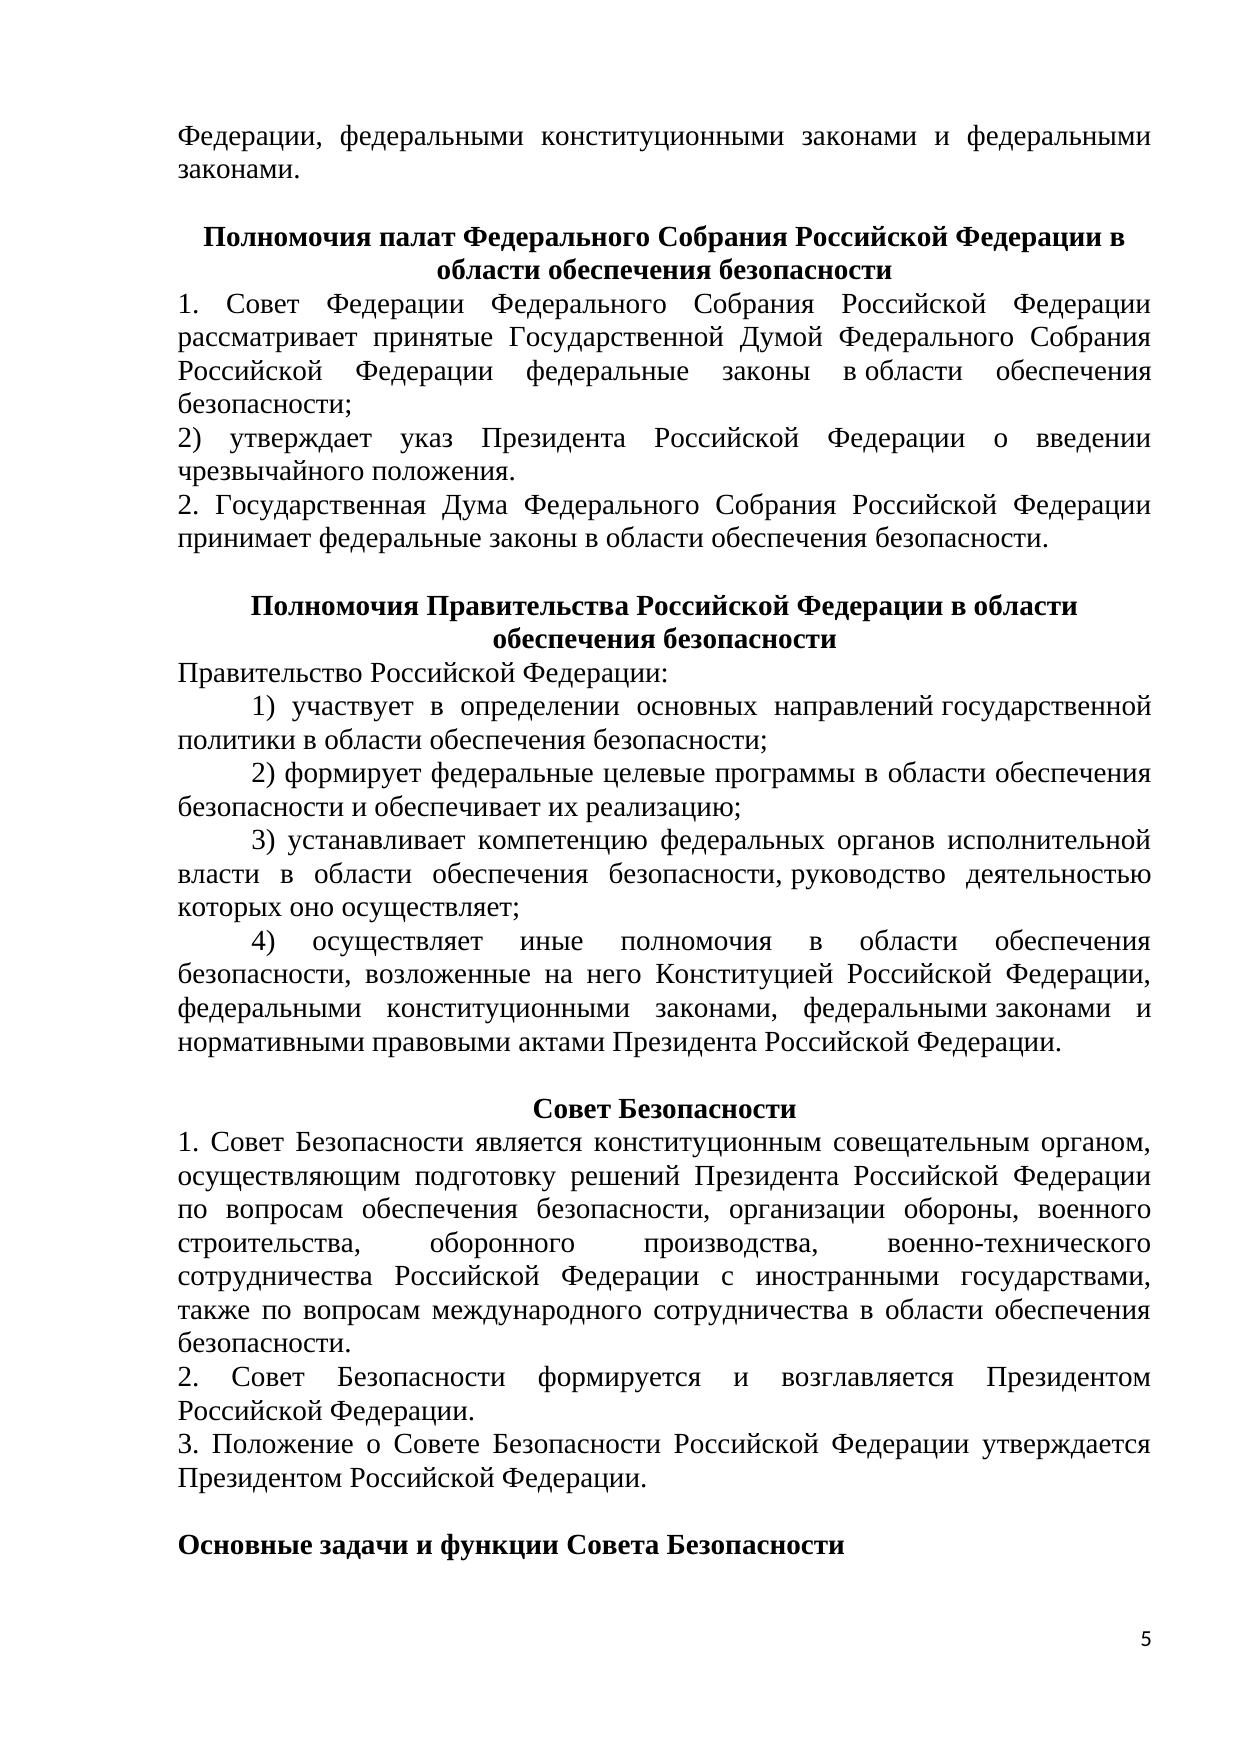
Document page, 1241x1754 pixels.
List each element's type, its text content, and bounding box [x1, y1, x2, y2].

text 1. Совет Безопасности является конституционным совещательным органом, осуществляющим подготовку решений Президента Российской Федерации по вопросам обеспечения безопасности, организации обороны, военного строительства, оборонного производства, военно-технического сотрудничества Российской Федерации с иностранными государствами, также по вопросам международного сотрудничества в области обеспечения безопасности. [177, 1124, 1152, 1359]
text Полномочия палат Федерального Собрания Российской Федерации в области обеспечения безопасности [177, 219, 1152, 286]
text Совет Безопасности [177, 1091, 1152, 1124]
text 2. Совет Безопасности формируется и возглавляется Президентом Российской Федерации. [177, 1359, 1152, 1426]
text 3. Положение о Совете Безопасности Российской Федерации утверждается Президентом Российской Федерации. [177, 1426, 1152, 1493]
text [177, 118, 1152, 185]
text 1. Совет Федерации Федерального Собрания Российской Федерации рассматривает принятые Государственной Думой Федерального Собрания Российской Федерации федеральные законы в области обеспечения безопасности; [177, 286, 1152, 420]
text Полномочия Правительства Российской Федерации в области обеспечения безопасности [177, 588, 1152, 655]
text Основные задачи и функции Совета Безопасности [177, 1527, 1152, 1560]
text 2. Государственная Дума Федерального Собрания Российской Федерации принимает федеральные законы в области обеспечения безопасности. [177, 487, 1152, 554]
text 2) утверждает указ Президента Российской Федерации о введении чрезвычайного положения. [177, 420, 1152, 487]
text 4) осуществляет иные полномочия в области обеспечения безопасности, возложенные на него Конституцией Российской Федерации, федеральными конституционными законами, федеральными законами и нормативными правовыми актами Президента Российской Федерации. [177, 923, 1152, 1057]
text Правительство Российской Федерации: [177, 655, 1152, 688]
text 2) формирует федеральные целевые программы в области обеспечения безопасности и обеспечивает их реализацию; [177, 755, 1152, 822]
text 3) устанавливает компетенцию федеральных органов исполнительной власти в области обеспечения безопасности, руководство деятельностью которых оно осуществляет; [177, 822, 1152, 923]
text 1) участвует в определении основных направлений государственной политики в области обеспечения безопасности; [177, 688, 1152, 755]
